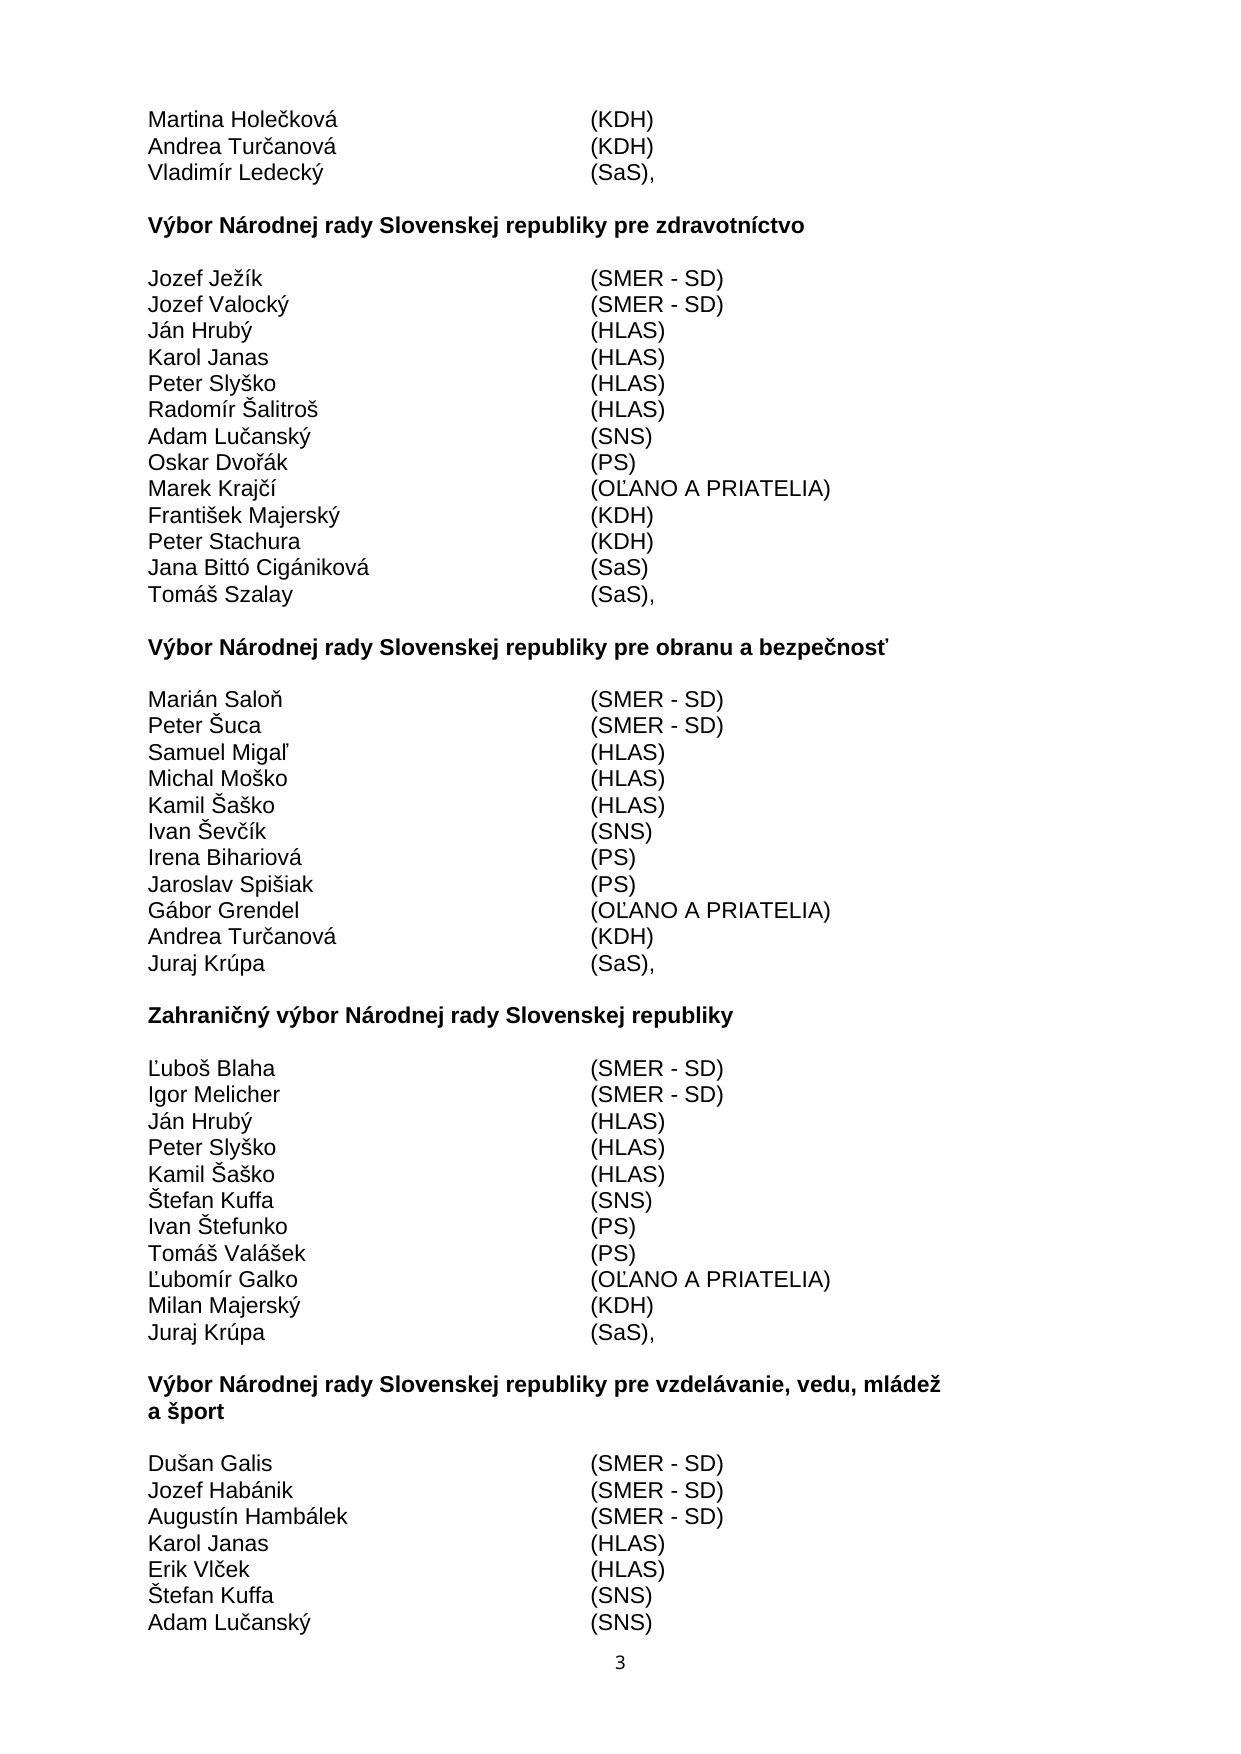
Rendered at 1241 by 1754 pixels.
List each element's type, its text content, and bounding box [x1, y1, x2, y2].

text Milan Majerský (KDH) [148, 1292, 1092, 1319]
text Kamil Šaško (HLAS) [148, 792, 1092, 818]
text Jana Bittó Cigániková (SaS) [148, 554, 1092, 581]
text Výbor Národnej rady Slovenskej republiky pre zdravotníctvo [148, 212, 1092, 238]
text Tomáš Szalay (SaS), [148, 581, 1092, 607]
text Tomáš Valášek (PS) [148, 1239, 1092, 1266]
text Ľubomír Galko (OĽANO A PRIATELIA) [148, 1266, 1092, 1292]
text Peter Slyško (HLAS) [148, 370, 1092, 396]
text Irena Bihariová (PS) [148, 844, 1092, 871]
text Radomír Šalitroš (HLAS) [148, 396, 1092, 423]
text Jaroslav Spišiak (PS) [148, 871, 1092, 897]
text Gábor Grendel (OĽANO A PRIATELIA) [148, 897, 1092, 923]
text Andrea Turčanová (KDH) [148, 923, 1092, 950]
text Výbor Národnej rady Slovenskej republiky pre vzdelávanie, vedu, mládež a šport [148, 1371, 1092, 1424]
text Marek Krajčí (OĽANO A PRIATELIA) [148, 475, 1092, 502]
text Andrea Turčanová (KDH) [148, 133, 1092, 159]
text Martina Holečková (KDH) [148, 106, 1092, 133]
text Ján Hrubý (HLAS) [148, 317, 1092, 343]
text Štefan Kuffa (SNS) [148, 1582, 1092, 1608]
text Peter Slyško (HLAS) [148, 1134, 1092, 1161]
text František Majerský (KDH) [148, 502, 1092, 528]
text Adam Lučanský (SNS) [148, 1608, 1092, 1635]
text Jozef Ježík (SMER - SD) [148, 264, 1092, 291]
text Vladimír Ledecký (SaS), [148, 159, 1092, 185]
text Augustín Hambálek (SMER - SD) [148, 1503, 1092, 1529]
text Peter Stachura (KDH) [148, 528, 1092, 554]
text Oskar Dvořák (PS) [148, 449, 1092, 475]
text Samuel Migaľ (HLAS) [148, 739, 1092, 765]
text Výbor Národnej rady Slovenskej republiky pre obranu a bezpečnosť [148, 633, 1092, 660]
text Kamil Šaško (HLAS) [148, 1161, 1092, 1187]
text Igor Melicher (SMER - SD) [148, 1081, 1092, 1108]
text Karol Janas (HLAS) [148, 1529, 1092, 1556]
text Ivan Ševčík (SNS) [148, 818, 1092, 844]
text Zahraničný výbor Národnej rady Slovenskej republiky [148, 1002, 1092, 1029]
text Ján Hrubý (HLAS) [148, 1108, 1092, 1134]
text Ľuboš Blaha (SMER - SD) [148, 1055, 1092, 1081]
text Jozef Habánik (SMER - SD) [148, 1477, 1092, 1503]
text Štefan Kuffa (SNS) [148, 1187, 1092, 1213]
text Adam Lučanský (SNS) [148, 423, 1092, 449]
text Juraj Krúpa (SaS), [148, 1319, 1092, 1345]
text Marián Saloň (SMER - SD) [148, 686, 1092, 712]
text Michal Moško (HLAS) [148, 765, 1092, 792]
text Karol Janas (HLAS) [148, 343, 1092, 370]
text Dušan Galis (SMER - SD) [148, 1450, 1092, 1477]
text Jozef Valocký (SMER - SD) [148, 291, 1092, 317]
text Peter Šuca (SMER - SD) [148, 712, 1092, 739]
text Juraj Krúpa (SaS), [148, 950, 1092, 976]
text Ivan Štefunko (PS) [148, 1213, 1092, 1239]
text Erik Vlček (HLAS) [148, 1556, 1092, 1582]
